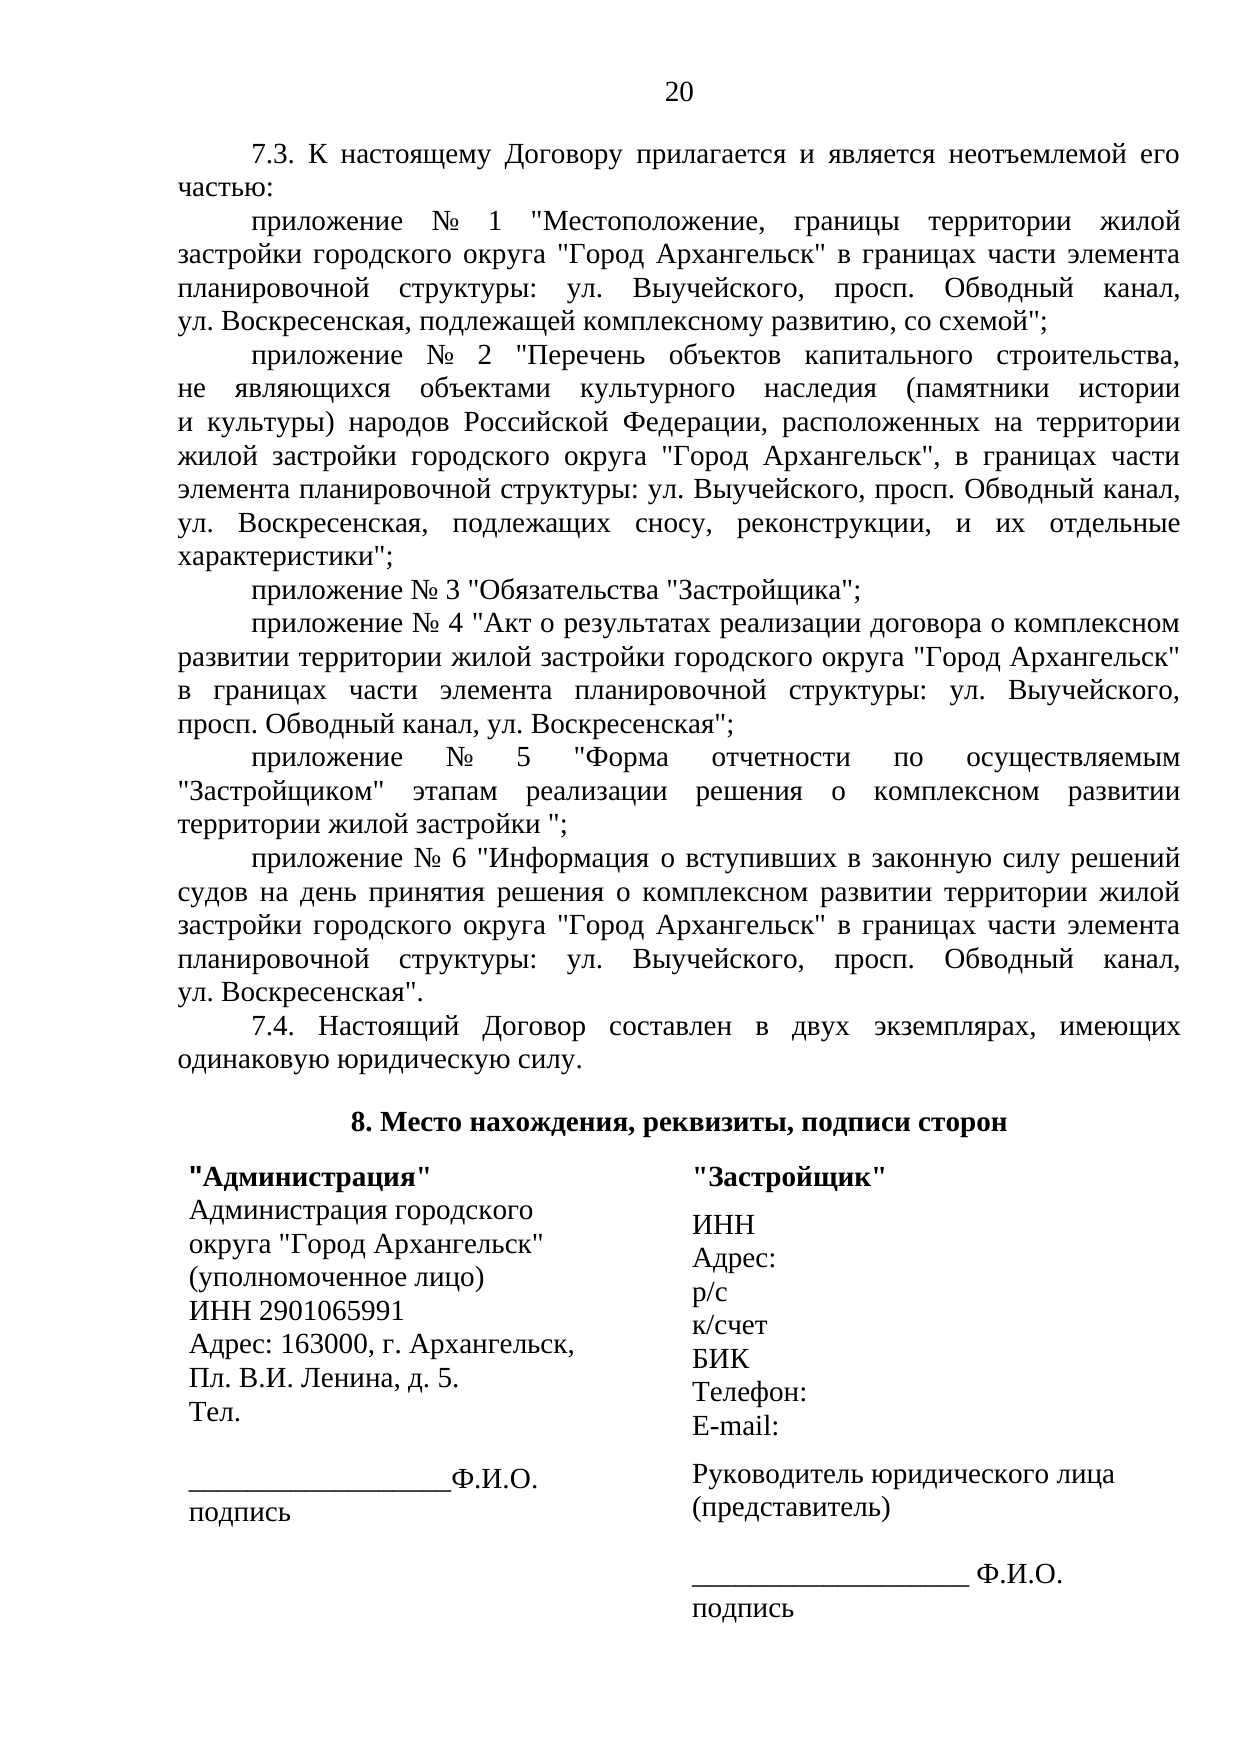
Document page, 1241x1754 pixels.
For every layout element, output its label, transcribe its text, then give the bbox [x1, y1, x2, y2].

table_header "Администрация" Администрация городского округа "Город Архангельск" (уполномоченное лицо) ИНН 2901065991 Адрес: 163000, г. Архангельск, Пл. В.И. Ленина, д. 5. Тел. __________________Ф.И.О. подпись [177, 1159, 681, 1624]
text 7.4. Настоящий Договор составлен в двух экземплярах, имеющих одинаковую юридическую силу. [177, 1008, 1181, 1075]
text 8. Место нахождения, реквизиты, подписи сторон [177, 1104, 1181, 1137]
text приложение № 6 "Информация о вступивших в законную силу решений судов на день принятия решения о комплексном развитии территории жилой застройки городского округа "Город Архангельск" в границах части элемента планировочной структуры: ул. Выучейского, просп. Обводный канал, ул. Воскресенская". [177, 840, 1181, 1008]
text приложение № 3 "Обязательства "Застройщика"; [177, 572, 1181, 605]
text приложение № 4 "Акт о результатах реализации договора о комплексном развитии территории жилой застройки городского округа "Город Архангельск" в границах части элемента планировочной структуры: ул. Выучейского, просп. Обводный канал, ул. Воскресенская"; [177, 605, 1181, 739]
text приложение № 5 "Форма отчетности по осуществляемым "Застройщиком" этапам реализации решения о комплексном развитии территории жилой застройки "; [177, 739, 1181, 840]
text приложение № 2 "Перечень объектов капитального строительства, не являющихся объектами культурного наследия (памятники истории и культуры) народов Российской Федерации, расположенных на территории жилой застройки городского округа "Город Архангельск", в границах части элемента планировочной структуры: ул. Выучейского, просп. Обводный канал, ул. Воскресенская, подлежащих сносу, реконструкции, и их отдельные характеристики"; [177, 337, 1181, 572]
table_header "Застройщик" ИНН Адрес: р/с к/счет БИК Телефон: E-mail: Руководитель юридического лица (представитель) ___________________ Ф.И.О. подпись [681, 1159, 1163, 1624]
text приложение № 1 "Местоположение, границы территории жилой застройки городского округа "Город Архангельск" в границах части элемента планировочной структуры: ул. Выучейского, просп. Обводный канал, ул. Воскресенская, подлежащей комплексному развитию, со схемой"; [177, 203, 1181, 337]
text 7.3. К настоящему Договору прилагается и является неотъемлемой его частью: [177, 136, 1181, 203]
